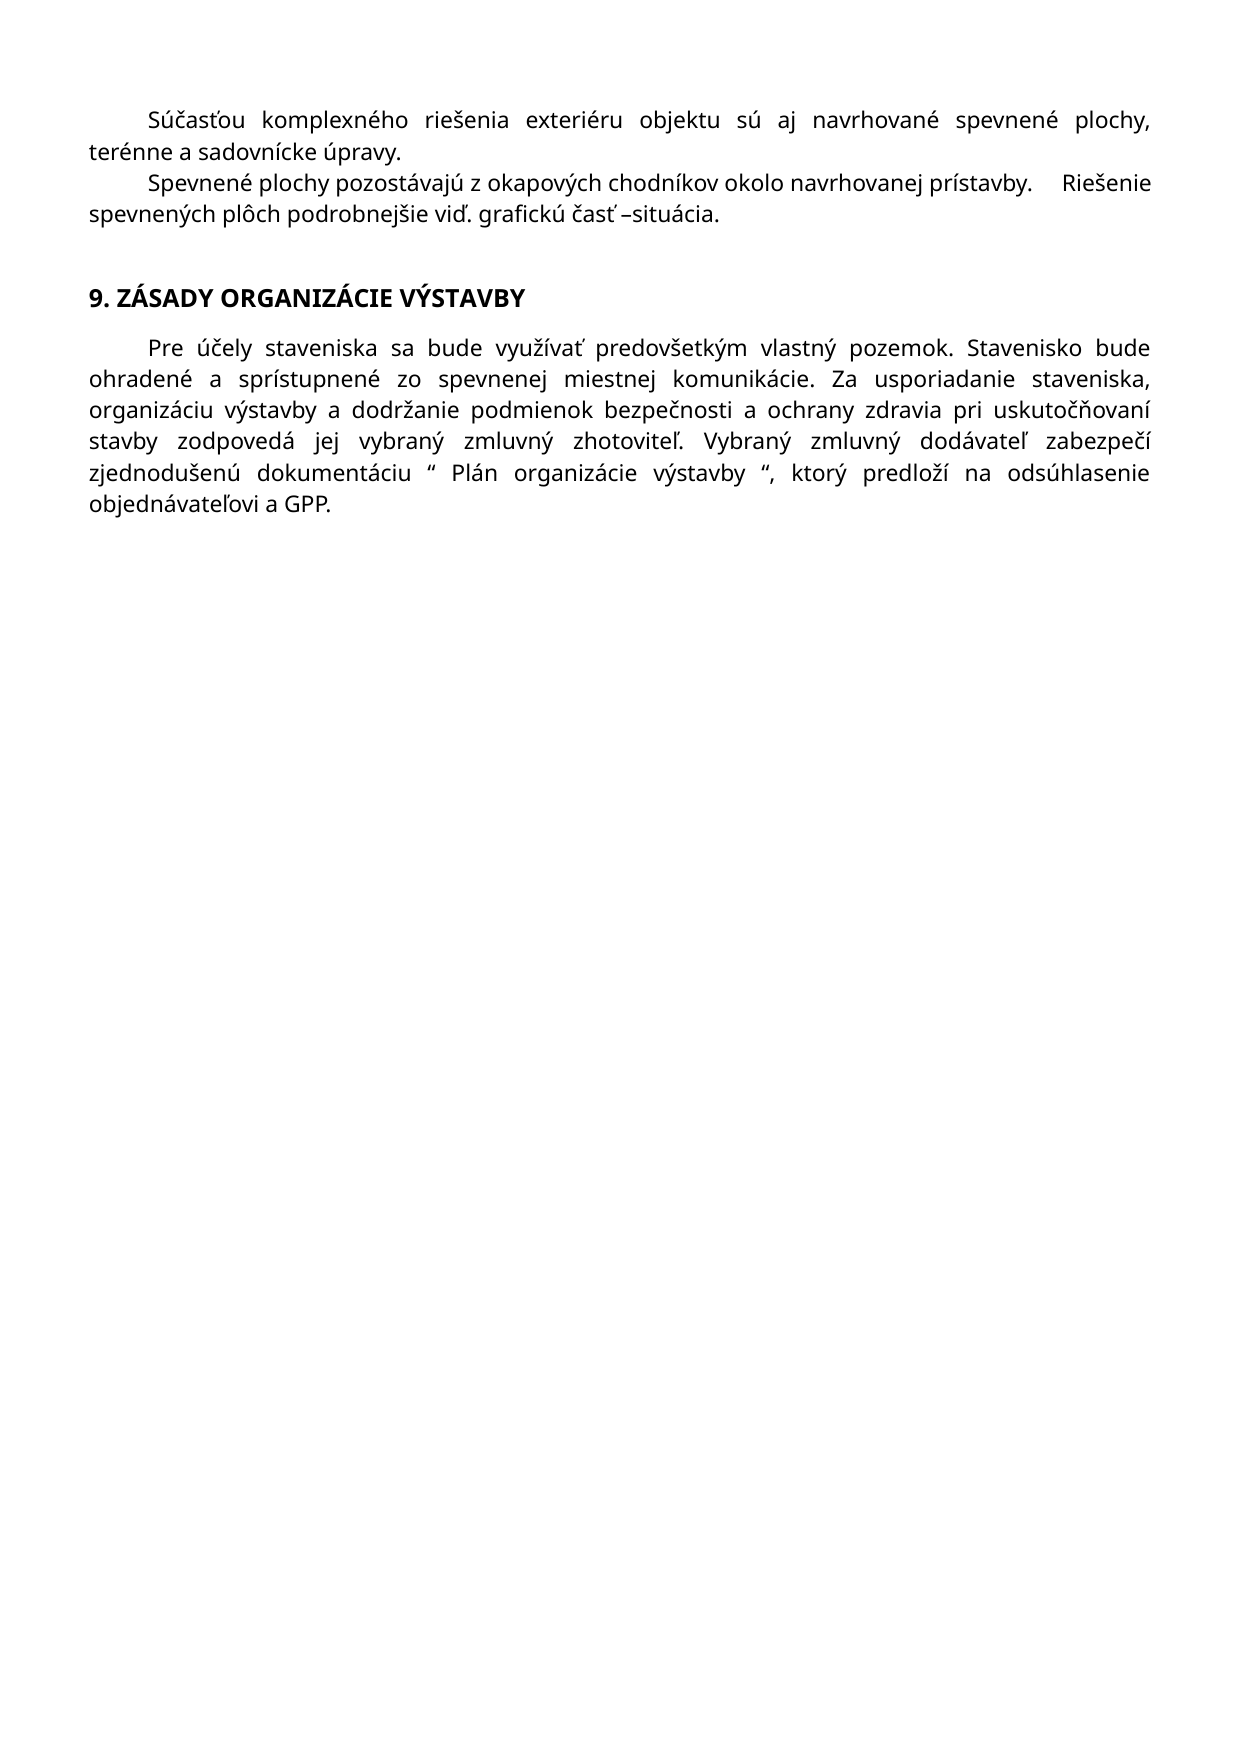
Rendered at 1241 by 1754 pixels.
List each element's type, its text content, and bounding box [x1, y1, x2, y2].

text Pre účely staveniska sa bude využívať predovšetkým vlastný pozemok. Stavenisko bude ohradené a sprístupnené zo spevnenej miestnej komunikácie. Za usporiadanie staveniska, organizáciu výstavby a dodržanie podmienok bezpečnosti a ochrany zdravia pri uskutočňovaní stavby zodpovedá jej vybraný zmluvný zhotoviteľ. Vybraný zmluvný dodávateľ zabezpečí zjednodušenú dokumentáciu “ Plán organizácie výstavby “, ktorý predloží na odsúhlasenie objednávateľovi a GPP. [89, 332, 1152, 519]
text 9. Zásady organizácie výstavby [89, 281, 1152, 314]
text Spevnené plochy pozostávajú z okapových chodníkov okolo navrhovanej prístavby. Riešenie spevnených plôch podrobnejšie viď. grafickú časť –situácia. [89, 167, 1152, 229]
text Súčasťou komplexného riešenia exteriéru objektu sú aj navrhované spevnené plochy, terénne a sadovnícke úpravy. [89, 104, 1152, 167]
